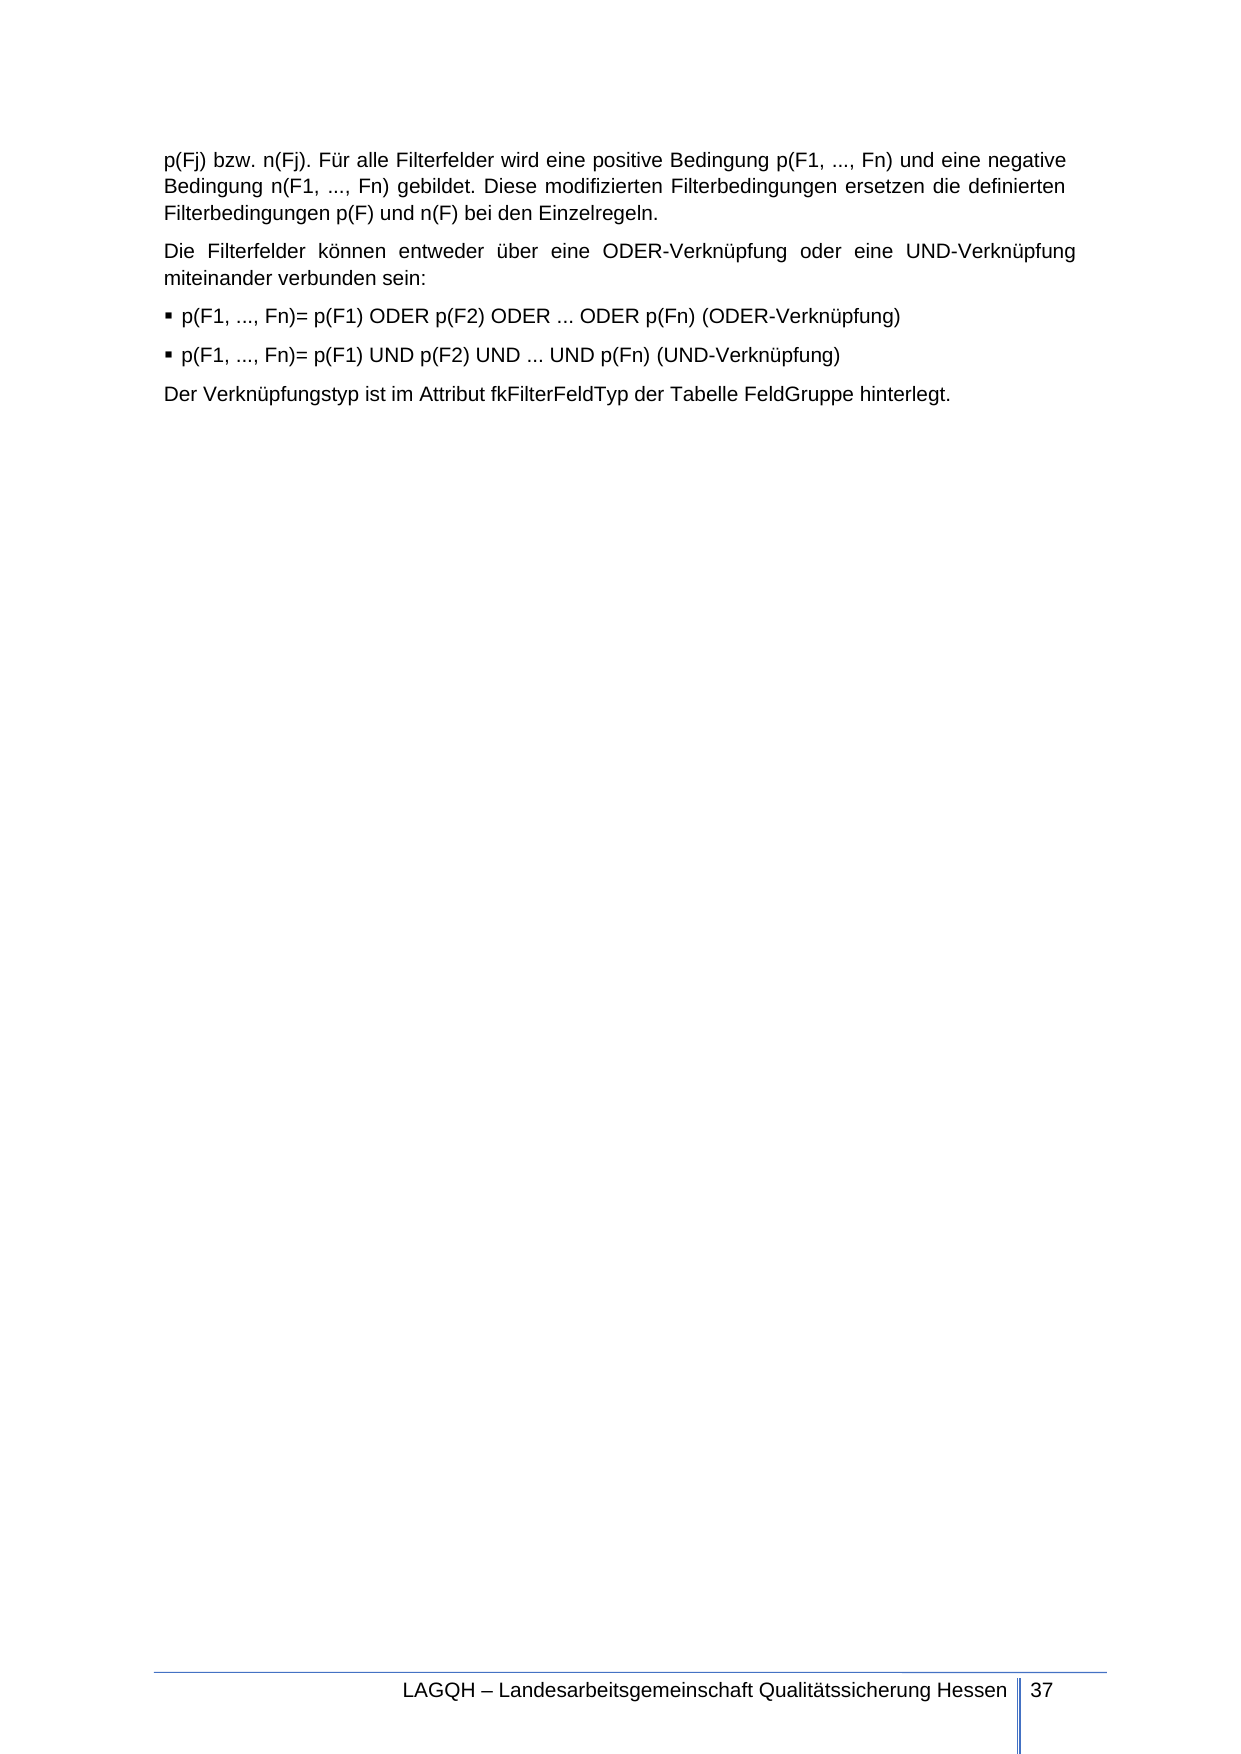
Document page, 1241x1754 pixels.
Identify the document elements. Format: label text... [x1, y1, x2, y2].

text Die Filterfelder können entweder über eine ODER-Verknüpfung oder eine UND-Verknüpfung miteinander verbunden sein: [163, 239, 1077, 289]
list p(F1, ..., Fn)= p(F1) UND p(F2) UND ... UND p(Fn) (UND-Verknüpfung) [163, 343, 1093, 367]
list p(F1, ..., Fn)= p(F1) ODER p(F2) ODER ... ODER p(Fn) (ODER-Verknüpfung) [164, 304, 1093, 328]
text Der Verknüpfungstyp ist im Attribut fkFilterFeldTyp der Tabelle FeldGruppe hinterlegt. [163, 382, 1093, 406]
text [163, 148, 1067, 224]
